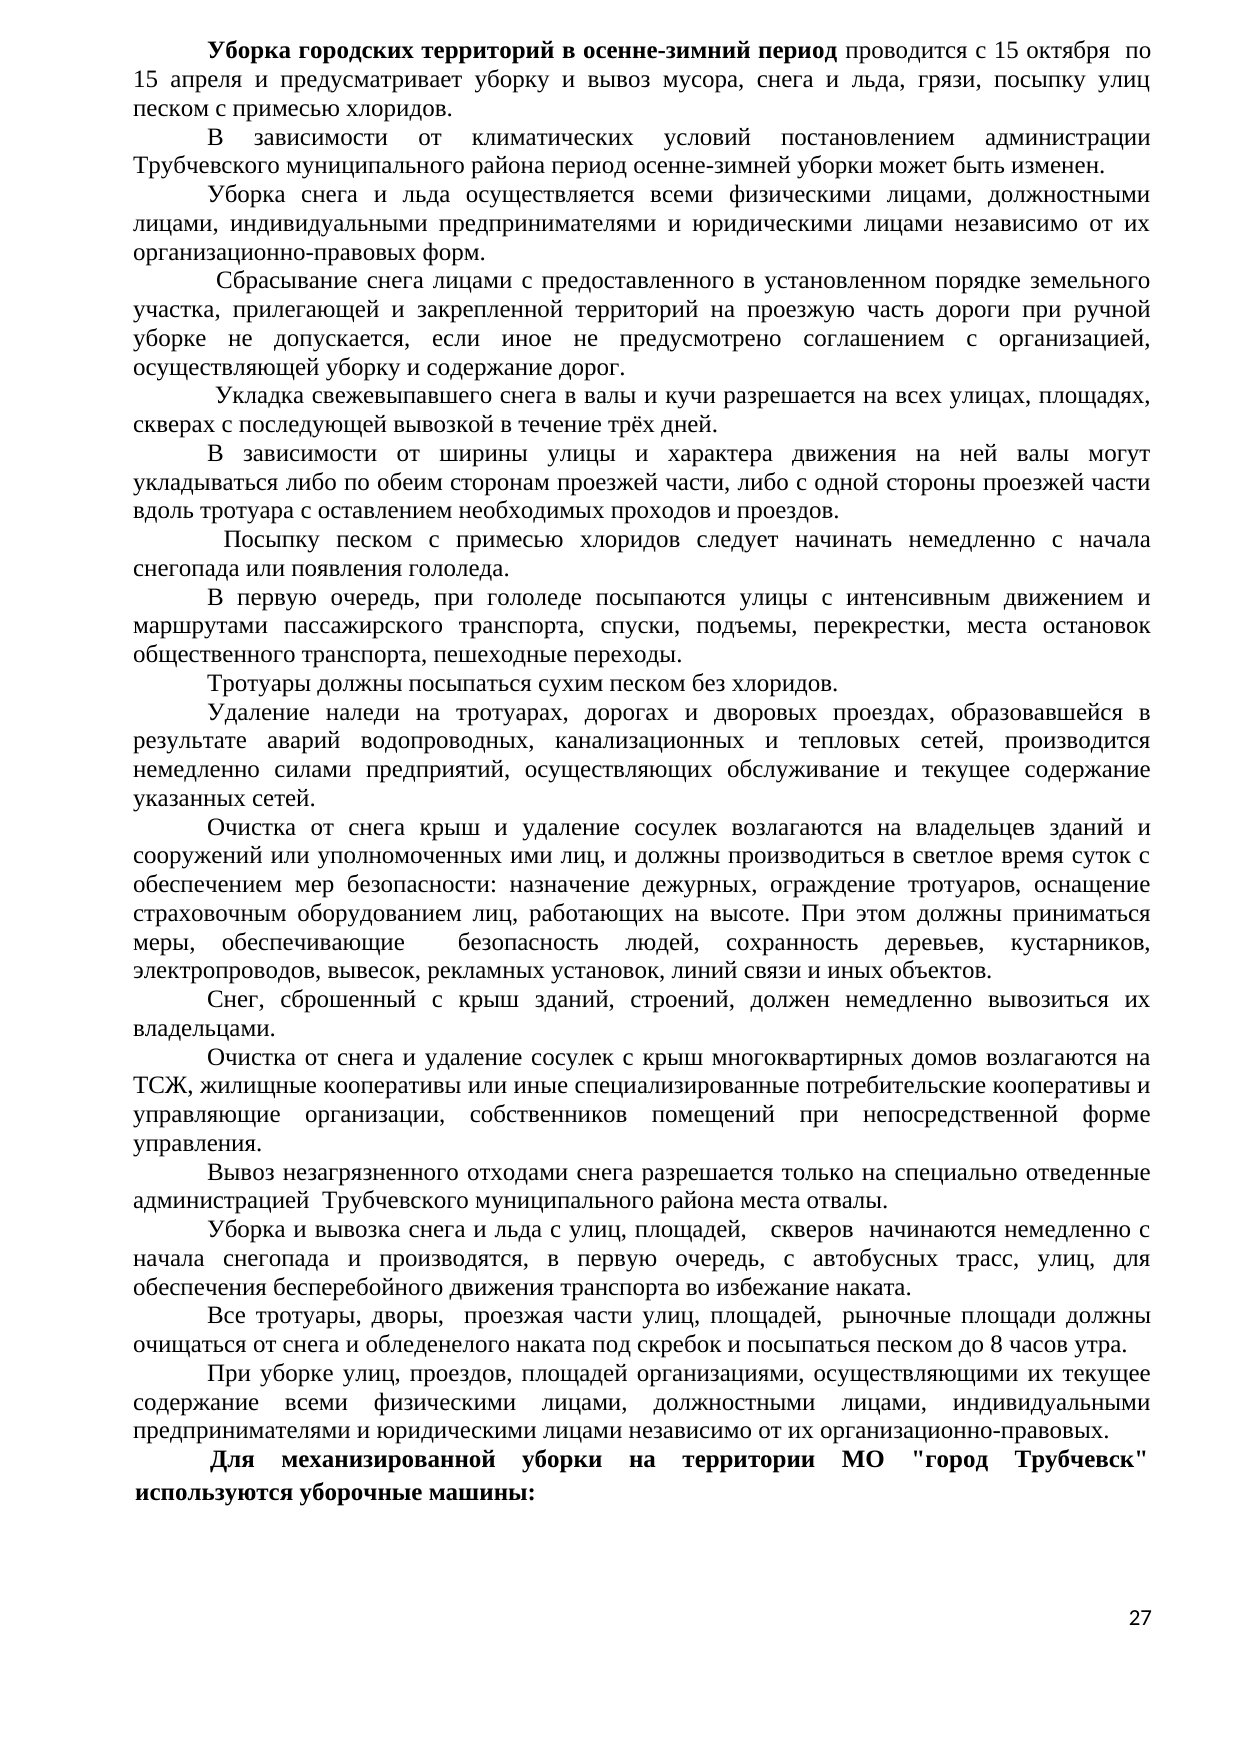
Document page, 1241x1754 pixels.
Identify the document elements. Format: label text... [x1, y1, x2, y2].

text Удаление наледи на тротуарах, дорогах и дворовых проездах, образовавшейся в результате аварий водопроводных, канализационных и тепловых сетей, производится немедленно силами предприятий, осуществляющих обслуживание и текущее содержание указанных сетей. [133, 697, 1152, 812]
text Укладка свежевыпавшего снега в валы и кучи разрешается на всех улицах, площадях, скверах с последующей вывозкой в течение трёх дней. [133, 380, 1152, 438]
text Уборка городских территорий в осенне-зимний период проводится с 15 октября по 15 апреля и предусматривает уборку и вывоз мусора, снега и льда, грязи, посыпку улиц песком с примесью хлоридов. [133, 35, 1152, 122]
text Посыпку песком с примесью хлоридов следует начинать немедленно с начала снегопада или появления гололеда. [133, 524, 1152, 582]
text При уборке улиц, проездов, площадей организациями, осуществляющими их текущее содержание всеми физическими лицами, должностными лицами, индивидуальными предпринимателями и юридическими лицами независимо от их организационно-правовых. [133, 1358, 1152, 1444]
text Очистка от снега крыш и удаление сосулек возлагаются на владельцев зданий и сооружений или уполномоченных ими лиц, и должны производиться в светлое время суток с обеспечением мер безопасности: назначение дежурных, ограждение тротуаров, оснащение страховочным оборудованием лиц, работающих на высоте. При этом должны приниматься меры, обеспечивающие безопасность людей, сохранность деревьев, кустарников, электропроводов, вывесок, рекламных установок, линий связи и иных объектов. [133, 812, 1152, 984]
text Уборка снега и льда осуществляется всеми физическими лицами, должностными лицами, индивидуальными предпринимателями и юридическими лицами независимо от их организационно-правовых форм. [133, 179, 1152, 265]
text Уборка и вывозка снега и льда с улиц, площадей, скверов начинаются немедленно с начала снегопада и производятся, в первую очередь, с автобусных трасс, улиц, для обеспечения бесперебойного движения транспорта во избежание наката. [133, 1214, 1152, 1300]
text В первую очередь, при гололеде посыпаются улицы с интенсивным движением и маршрутами пассажирского транспорта, спуски, подъемы, перекрестки, места остановок общественного транспорта, пешеходные переходы. [133, 582, 1152, 668]
text Тротуары должны посыпаться сухим песком без хлоридов. [133, 668, 1152, 697]
text Вывоз незагрязненного отходами снега разрешается только на специально отведенные администрацией Трубчевского муниципального района места отвалы. [133, 1157, 1152, 1214]
text В зависимости от ширины улицы и характера движения на ней валы могут укладываться либо по обеим сторонам проезжей части, либо с одной стороны проезжей части вдоль тротуара с оставлением необходимых проходов и проездов. [133, 438, 1152, 524]
text Очистка от снега и удаление сосулек с крыш многоквартирных домов возлагаются на ТСЖ, жилищные кооперативы или иные специализированные потребительские кооперативы и управляющие организации, собственников помещений при непосредственной форме управления. [133, 1042, 1152, 1157]
text В зависимости от климатических условий постановлением администрации Трубчевского муниципального района период осенне-зимней уборки может быть изменен. [133, 122, 1152, 179]
text Снег, сброшенный с крыш зданий, строений, должен немедленно вывозиться их владельцами. [133, 984, 1152, 1042]
text Все тротуары, дворы, проезжая части улиц, площадей, рыночные площади должны очищаться от снега и обледенелого наката под скребок и посыпаться песком до 8 часов утра. [133, 1300, 1152, 1358]
text Для механизированной уборки на территории МО "город Трубчевск" используются уборочные машины: [135, 1444, 1149, 1506]
text Сбрасывание снега лицами с предоставленного в установленном порядке земельного участка, прилегающей и закрепленной территорий на проезжую часть дороги при ручной уборке не допускается, если иное не предусмотрено соглашением с организацией, осуществляющей уборку и содержание дорог. [133, 265, 1152, 380]
